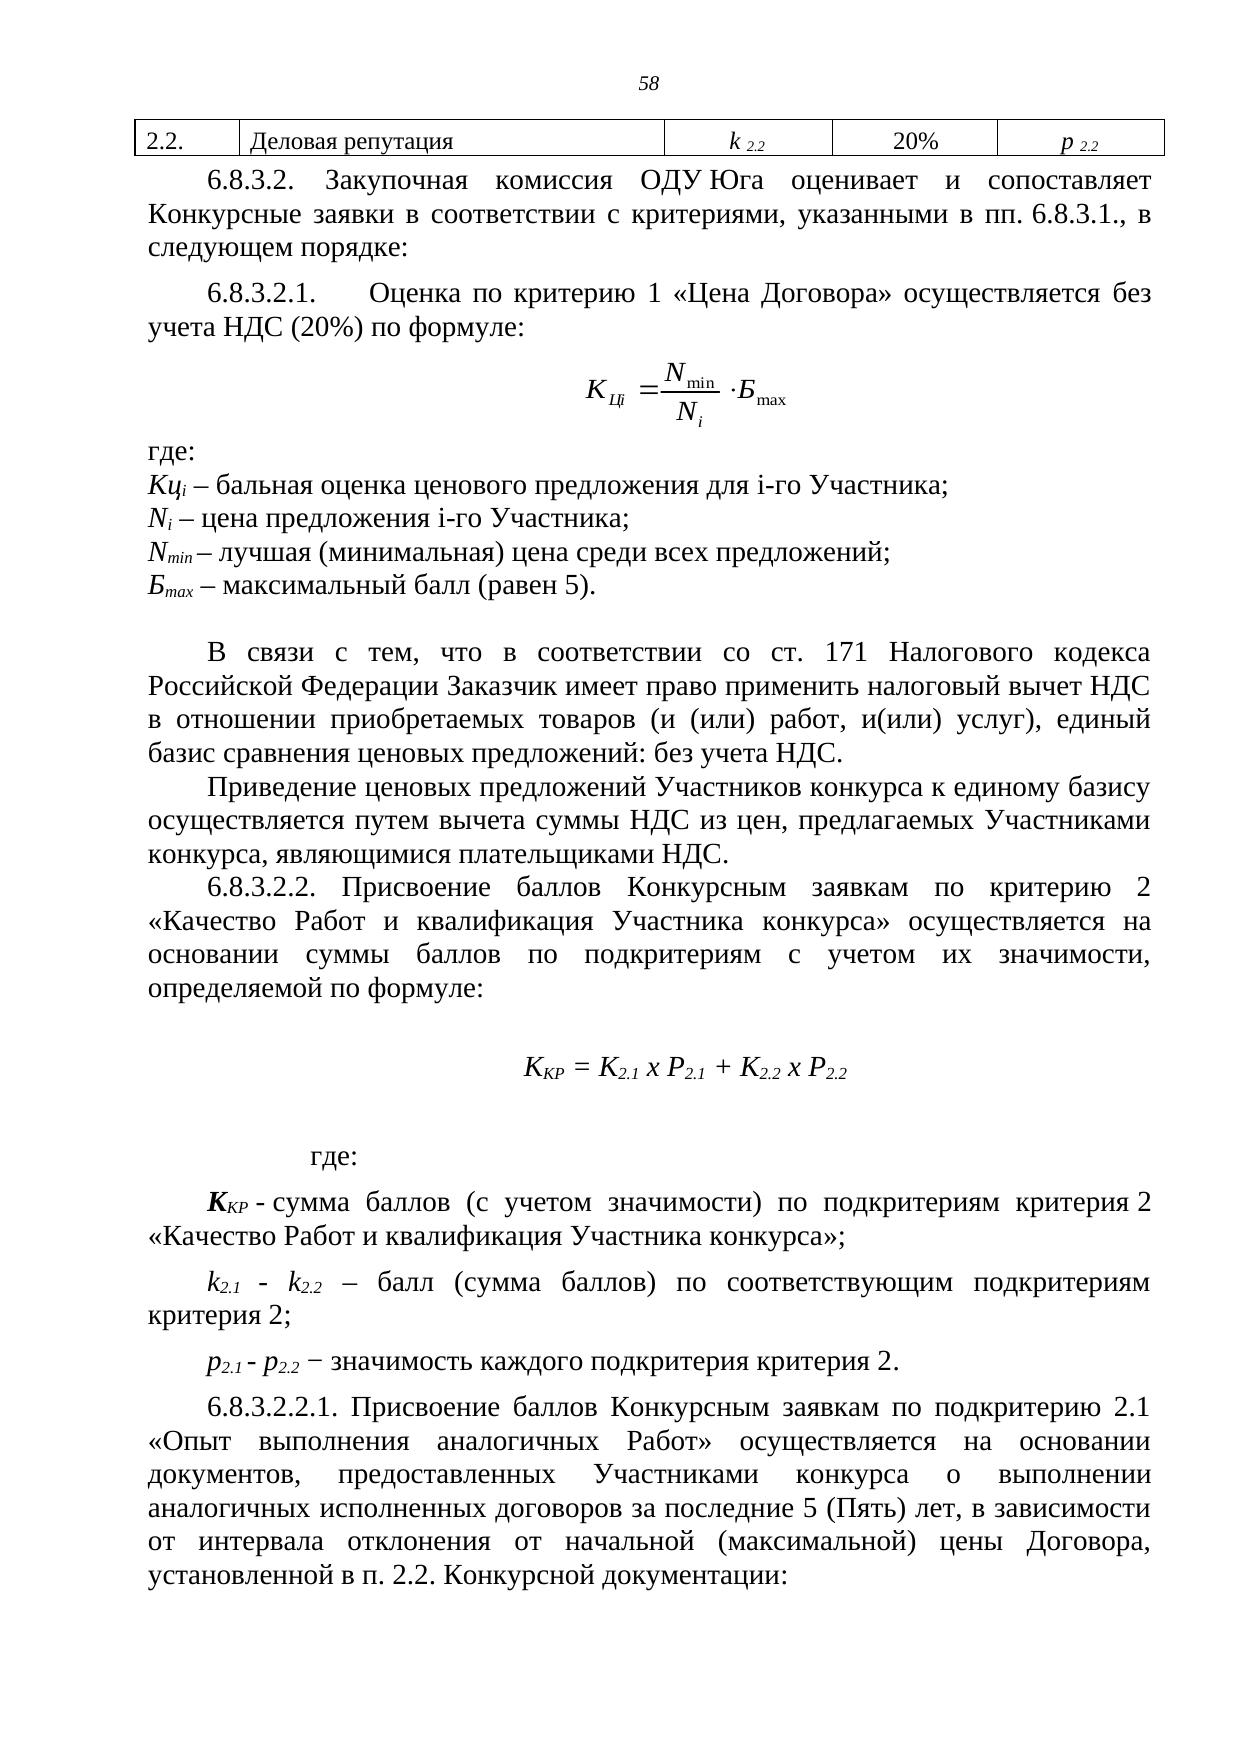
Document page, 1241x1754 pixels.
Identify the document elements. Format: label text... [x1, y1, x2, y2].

list Оценка по критерию 1 «Цена Договора» осуществляется без учета НДС (20%) по формуле: [148, 275, 1152, 342]
text Кцi – бальная оценка ценового предложения для i-го Участника; [148, 467, 1152, 500]
text Бmax – максимальный балл (равен 5). [148, 567, 1152, 601]
text Приведение ценовых предложений Участников конкурса к единому базису осуществляется путем вычета суммы НДС из цен, предлагаемых Участниками конкурса, являющимися плательщиками НДС. [148, 769, 1152, 869]
table_cell р 2.2 [998, 120, 1164, 155]
text 6.8.3.2.2.1. Присвоение баллов Конкурсным заявкам по подкритерию 2.1 «Опыт выполнения аналогичных Работ» осуществляется на основании документов, предоставленных Участниками конкурса о выполнении аналогичных исполненных договоров за последние 5 (Пять) лет, в зависимости от интервала отклонения от начальной (максимальной) цены Договора, установленной в п. 2.2. Конкурсной документации: [148, 1389, 1152, 1591]
text где: [148, 1117, 1152, 1172]
text ККР - сумма баллов (с учетом значимости) по подкритериям критерия 2 «Качество Работ и квалификация Участника конкурса»; [148, 1184, 1152, 1251]
text Ni – цена предложения i-го Участника; [148, 500, 1152, 534]
text 6.8.3.2. Закупочная комиссия ОДУ Юга оценивает и сопоставляет Конкурсные заявки в соответствии с критериями, указанными в пп. 6.8.3.1., в следующем порядке: [148, 162, 1152, 263]
table_cell k 2.2 [665, 120, 832, 155]
table_cell Деловая репутация [240, 120, 664, 155]
text Nmin – лучшая (минимальная) цена среди всех предложений; [148, 534, 1152, 567]
text В связи с тем, что в соответствии со ст. 171 Налогового кодекса Российской Федерации Заказчик имеет право применить налоговый вычет НДС в отношении приобретаемых товаров (и (или) работ, и(или) услуг), единый базис сравнения ценовых предложений: без учета НДС. [148, 634, 1152, 769]
text p2.1 - p2.2 − значимость каждого подкритерия критерия 2. [148, 1343, 1152, 1377]
table_cell 20% [833, 120, 997, 155]
table_cell 2.2. [136, 120, 239, 155]
text где: [148, 433, 1152, 467]
text 6.8.3.2.2. Присвоение баллов Конкурсным заявкам по критерию 2 «Качество Работ и квалификация Участника конкурса» осуществляется на основании суммы баллов по подкритериям с учетом их значимости, определяемой по формуле: [148, 869, 1152, 1003]
text ККР = К2.1 х Р2.1 + К2.2 х Р2.2 [148, 1049, 1152, 1083]
text k2.1 - k2.2 – балл (сумма баллов) по соответствующим подкритериям критерия 2; [148, 1264, 1152, 1331]
